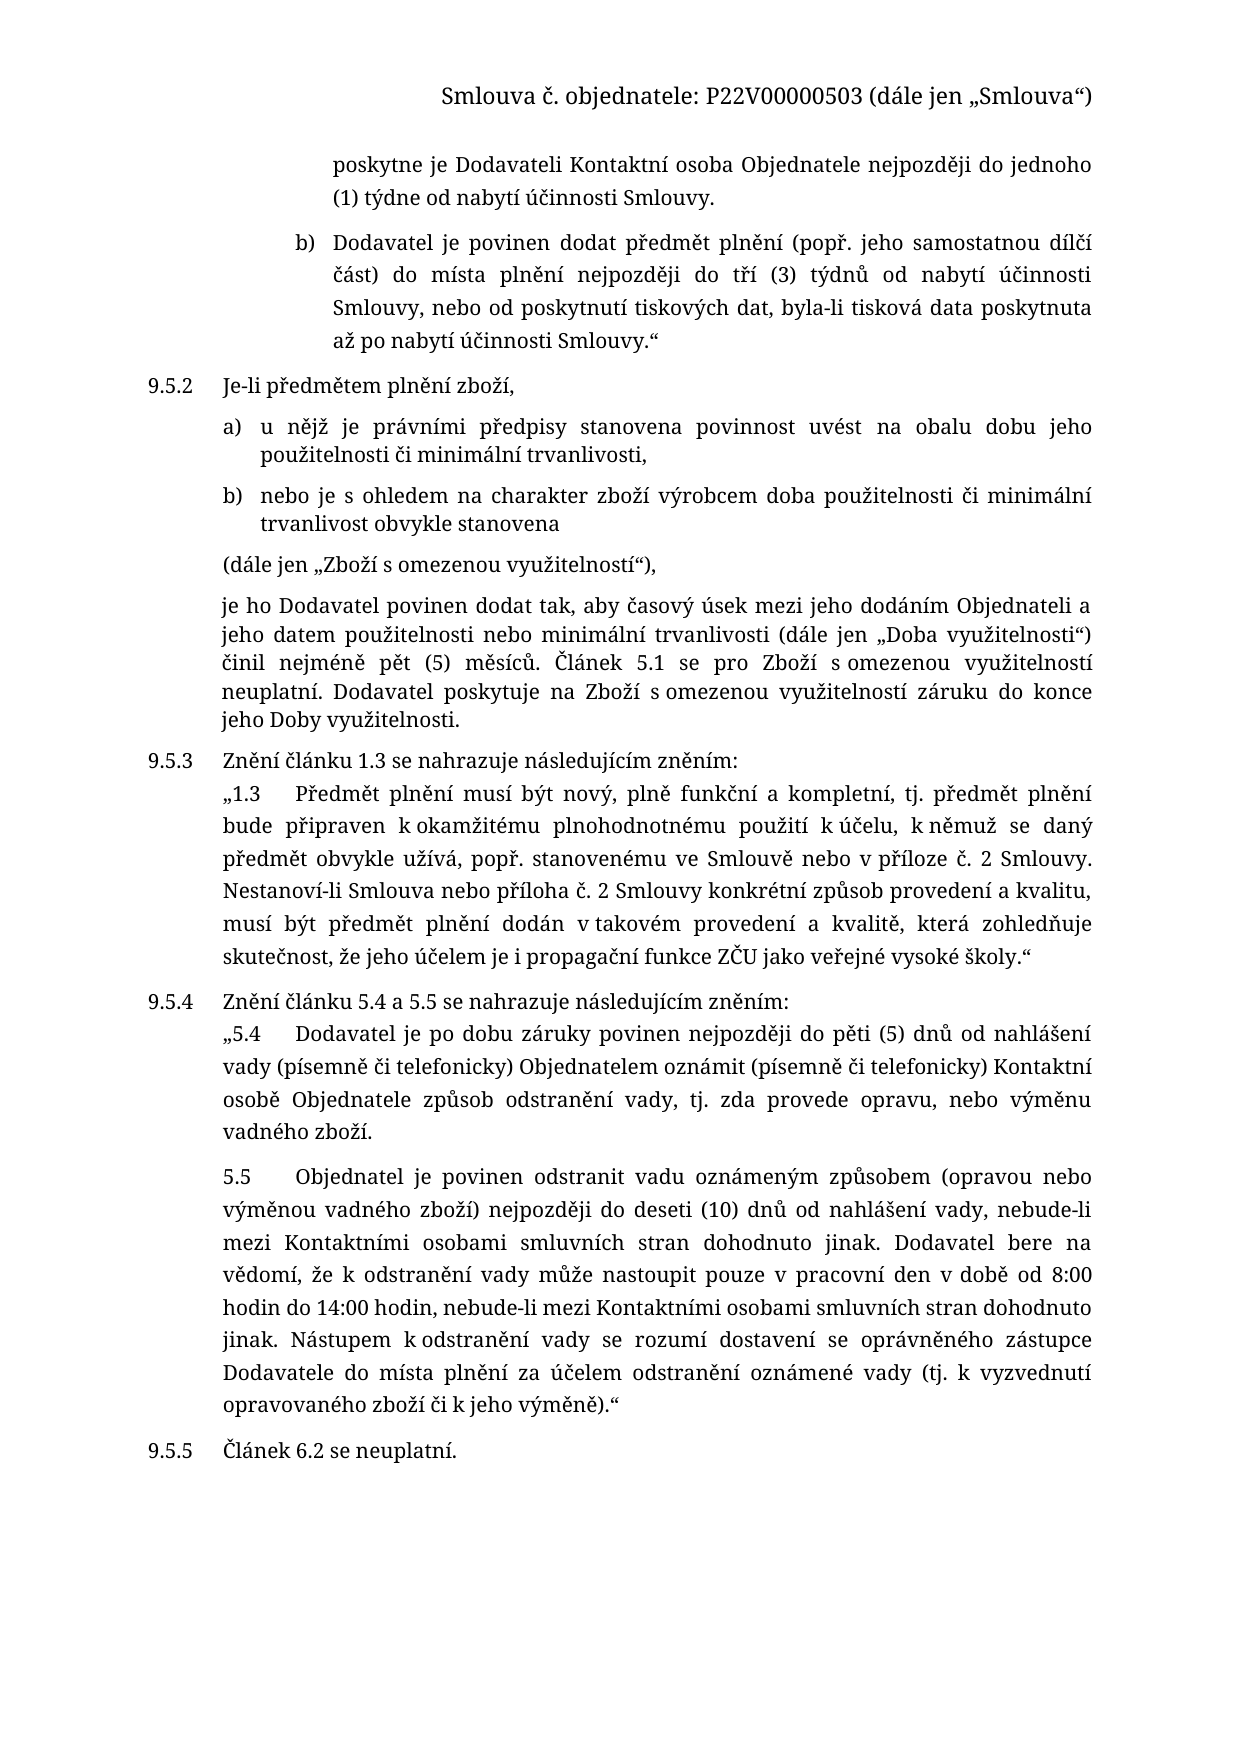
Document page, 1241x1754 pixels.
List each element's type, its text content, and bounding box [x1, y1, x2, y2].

list Článek 6.2 se neuplatní. [148, 1436, 1093, 1464]
list „5.4 Dodavatel je po dobu záruky povinen nejpozději do pěti (5) dnů od nahlášení vady (písemně či telefonicky) Objednatelem oznámit (písemně či telefonicky) Kontaktní osobě Objednatele způsob odstranění vady, tj. zda provede opravu, nebo výměnu vadného zboží. [223, 1019, 1093, 1146]
text (dále jen „Zboží s omezenou využitelností“), [223, 551, 1093, 579]
list „1.3 Předmět plnění musí být nový, plně funkční a kompletní, tj. předmět plnění bude připraven k okamžitému plnohodnotnému použití k účelu, k němuž se daný předmět obvykle užívá, popř. stanovenému ve Smlouvě nebo v příloze č. 2 Smlouvy. Nestanoví-li Smlouva nebo příloha č. 2 Smlouvy konkrétní způsob provedení a kvalitu, musí být předmět plnění dodán v takovém provedení a kvalitě, která zohledňuje skutečnost, že jeho účelem je i propagační funkce ZČU jako veřejné vysoké školy.“ [223, 779, 1093, 970]
list 5.5 Objednatel je povinen odstranit vadu oznámeným způsobem (opravou nebo výměnou vadného zboží) nejpozději do deseti (10) dnů od nahlášení vady, nebude-li mezi Kontaktními osobami smluvních stran dohodnuto jinak. Dodavatel bere na vědomí, že k odstranění vady může nastoupit pouze v pracovní den v době od 8:00 hodin do 14:00 hodin, nebude-li mezi Kontaktními osobami smluvních stran dohodnuto jinak. Nástupem k odstranění vady se rozumí dostavení se oprávněného zástupce Dodavatele do místa plnění za účelem odstranění oznámené vady (tj. k vyzvednutí opravovaného zboží či k jeho výměně).“ [223, 1162, 1093, 1419]
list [295, 150, 1093, 211]
list Znění článku 1.3 se nahrazuje následujícím zněním: [148, 746, 1093, 774]
list Je-li předmětem plnění zboží, [148, 371, 1093, 399]
text je ho Dodavatel povinen dodat tak, aby časový úsek mezi jeho dodáním Objednateli a jeho datem použitelnosti nebo minimální trvanlivosti (dále jen „Doba využitelnosti“) činil nejméně pět (5) měsíců. Článek 5.1 se pro Zboží s omezenou využitelností neuplatní. Dodavatel poskytuje na Zboží s omezenou využitelností záruku do konce jeho Doby využitelnosti. [221, 591, 1093, 734]
list nebo je s ohledem na charakter zboží výrobcem doba použitelnosti či minimální trvanlivost obvykle stanovena [223, 481, 1093, 538]
list Dodavatel je povinen dodat předmět plnění (popř. jeho samostatnou dílčí část) do místa plnění nejpozději do tří (3) týdnů od nabytí účinnosti Smlouvy, nebo od poskytnutí tiskových dat, byla-li tisková data poskytnuta až po nabytí účinnosti Smlouvy.“ [295, 228, 1093, 354]
list u nějž je právními předpisy stanovena povinnost uvést na obalu dobu jeho použitelnosti či minimální trvanlivosti, [223, 412, 1093, 469]
list Znění článku 5.4 a 5.5 se nahrazuje následujícím zněním: [148, 987, 1093, 1015]
